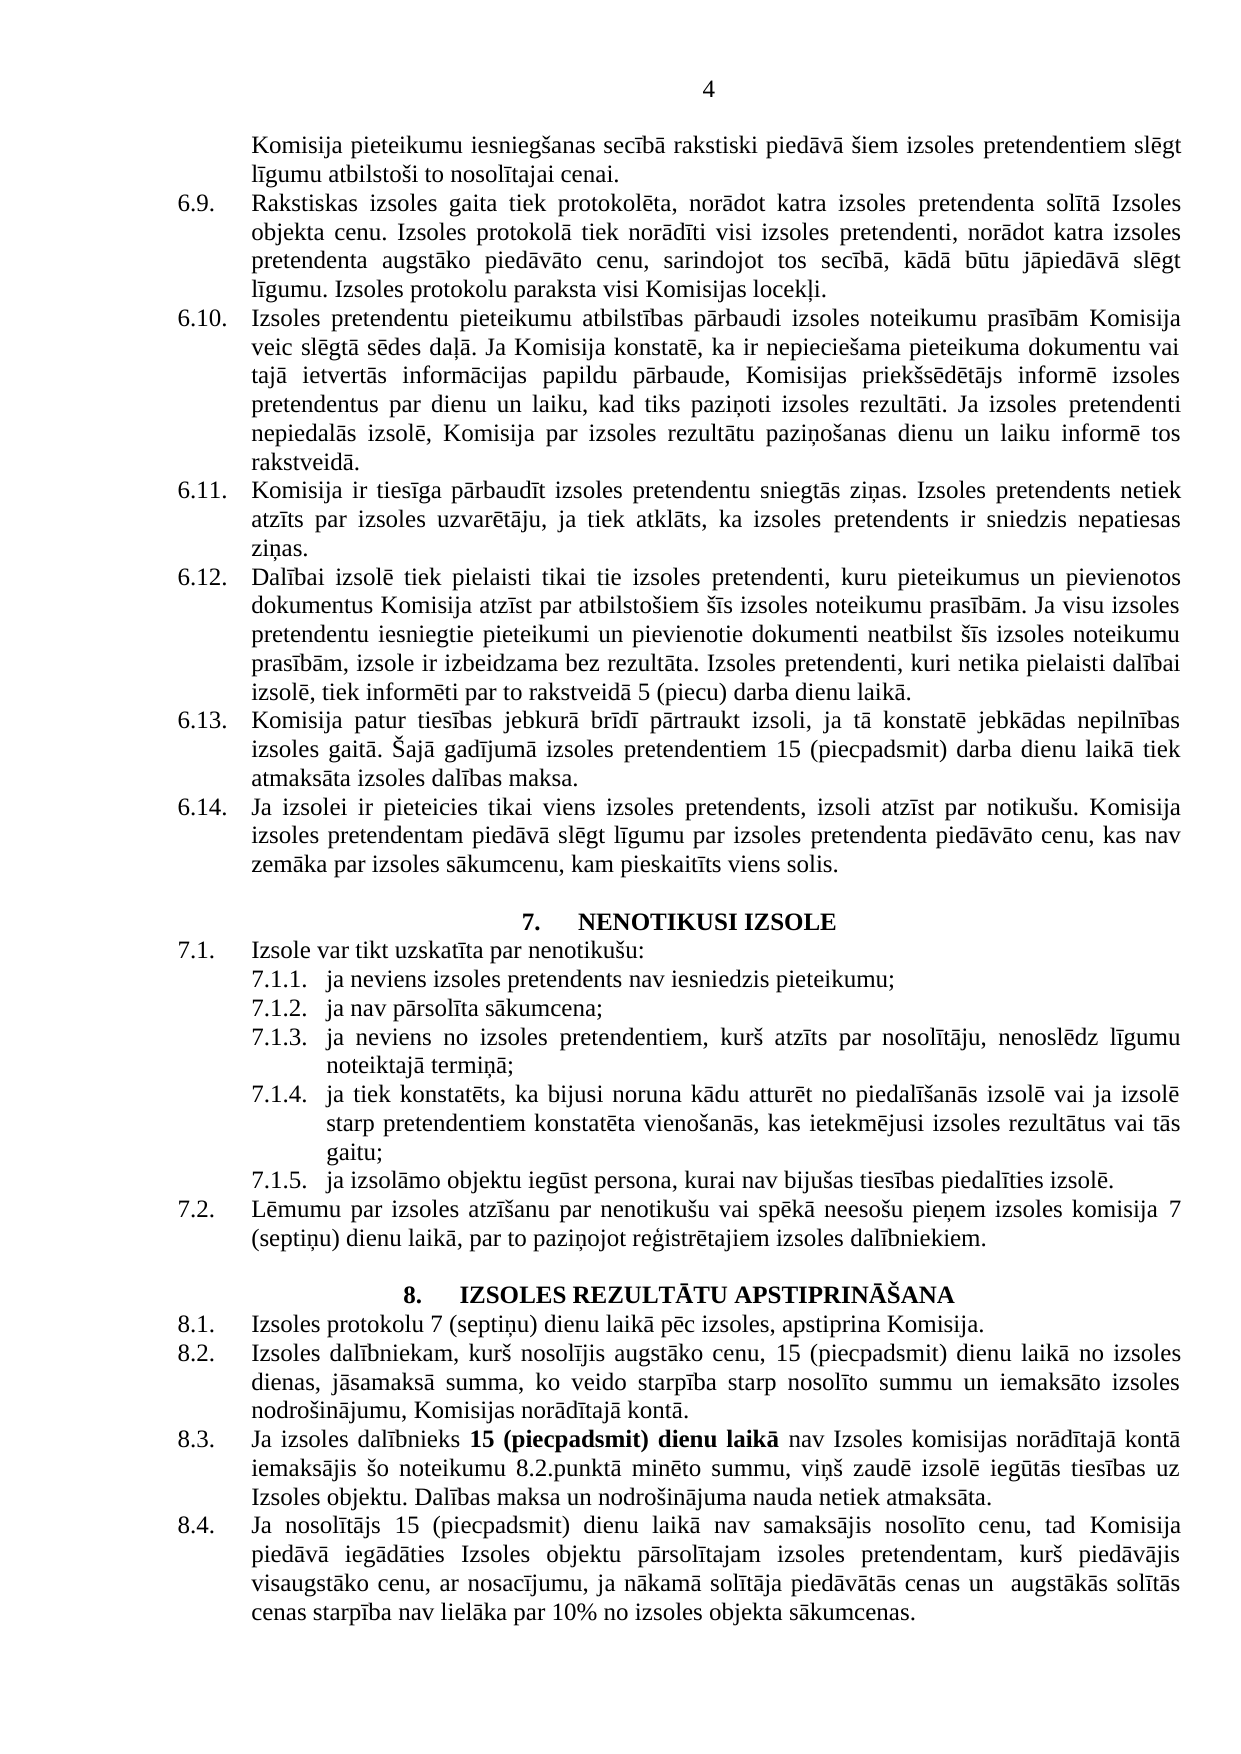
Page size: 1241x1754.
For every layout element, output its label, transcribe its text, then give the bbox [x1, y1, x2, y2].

list Rakstiskas izsoles gaita tiek protokolēta, norādot katra izsoles pretendenta solītā Izsoles objekta cenu. Izsoles protokolā tiek norādīti visi izsoles pretendenti, norādot katra izsoles pretendenta augstāko piedāvāto cenu, sarindojot tos secībā, kādā būtu jāpiedāvā slēgt līgumu. Izsoles protokolu paraksta visi Komisijas locekļi. [177, 188, 1181, 303]
list ja neviens izsoles pretendents nav iesniedzis pieteikumu; [251, 964, 1181, 993]
list Izsoles pretendentu pieteikumu atbilstības pārbaudi izsoles noteikumu prasībām Komisija veic slēgtā sēdes daļā. Ja Komisija konstatē, ka ir nepieciešama pieteikuma dokumentu vai tajā ietvertās informācijas papildu pārbaude, Komisijas priekšsēdētājs informē izsoles pretendentus par dienu un laiku, kad tiks paziņoti izsoles rezultāti. Ja izsoles pretendenti nepiedalās izsolē, Komisija par izsoles rezultātu paziņošanas dienu un laiku informē tos rakstveidā. [177, 303, 1181, 476]
list ja tiek konstatēts, ka bijusi noruna kādu atturēt no piedalīšanās izsolē vai ja izsolē starp pretendentiem konstatēta vienošanās, kas ietekmējusi izsoles rezultātus vai tās gaitu; [251, 1079, 1181, 1166]
list Komisija patur tiesības jebkurā brīdī pārtraukt izsoli, ja tā konstatē jebkādas nepilnības izsoles gaitā. Šajā gadījumā izsoles pretendentiem 15 (piecpadsmit) darba dienu laikā tiek atmaksāta izsoles dalības maksa. [177, 706, 1181, 792]
list ja izsolāmo objektu iegūst persona, kurai nav bijušas tiesības piedalīties izsolē. [251, 1166, 1181, 1194]
list Izsoles dalībniekam, kurš nosolījis augstāko cenu, 15 (piecpadsmit) dienu laikā no izsoles dienas, jāsamaksā summa, ko veido starpība starp nosolīto summu un iemaksāto izsoles nodrošinājumu, Komisijas norādītajā kontā. [177, 1338, 1181, 1424]
list Dalībai izsolē tiek pielaisti tikai tie izsoles pretendenti, kuru pieteikumus un pievienotos dokumentus Komisija atzīst par atbilstošiem šīs izsoles noteikumu prasībām. Ja visu izsoles pretendentu iesniegtie pieteikumi un pievienotie dokumenti neatbilst šīs izsoles noteikumu prasībām, izsole ir izbeidzama bez rezultāta. Izsoles pretendenti, kuri netika pielaisti dalībai izsolē, tiek informēti par to rakstveidā 5 (piecu) darba dienu laikā. [177, 562, 1181, 706]
list IZSOLES REZULTĀTU APSTIPRINĀŠANA [177, 1281, 1181, 1309]
list NENOTIKUSI IZSOLE [177, 907, 1181, 936]
list Izsoles protokolu 7 (septiņu) dienu laikā pēc izsoles, apstiprina Komisija. [177, 1309, 1181, 1338]
list Ja izsolei ir pieteicies tikai viens izsoles pretendents, izsoli atzīst par notikušu. Komisija izsoles pretendentam piedāvā slēgt līgumu par izsoles pretendenta piedāvāto cenu, kas nav zemāka par izsoles sākumcenu, kam pieskaitīts viens solis. [177, 792, 1181, 878]
list ja neviens no izsoles pretendentiem, kurš atzīts par nosolītāju, nenoslēdz līgumu noteiktajā termiņā; [251, 1022, 1181, 1079]
list ja nav pārsolīta sākumcena; [251, 993, 1181, 1022]
list Ja nosolītājs 15 (piecpadsmit) dienu laikā nav samaksājis nosolīto cenu, tad Komisija piedāvā iegādāties Izsoles objektu pārsolītajam izsoles pretendentam, kurš piedāvājis visaugstāko cenu, ar nosacījumu, ja nākamā solītāja piedāvātās cenas un augstākās solītās cenas starpība nav lielāka par 10% no izsoles objekta sākumcenas. [177, 1511, 1181, 1626]
list Lēmumu par izsoles atzīšanu par nenotikušu vai spēkā neesošu pieņem izsoles komisija 7 (septiņu) dienu laikā, par to paziņojot reģistrētajiem izsoles dalībniekiem. [177, 1194, 1181, 1252]
list Komisija ir tiesīga pārbaudīt izsoles pretendentu sniegtās ziņas. Izsoles pretendents netiek atzīts par izsoles uzvarētāju, ja tiek atklāts, ka izsoles pretendents ir sniedzis nepatiesas ziņas. [177, 476, 1181, 562]
list Izsole var tikt uzskatīta par nenotikušu: [177, 936, 1181, 964]
list Ja izsoles dalībnieks 15 (piecpadsmit) dienu laikā nav Izsoles komisijas norādītajā kontā iemaksājis šo noteikumu 8.2.punktā minēto summu, viņš zaudē izsolē iegūtās tiesības uz Izsoles objektu. Dalības maksa un nodrošinājuma nauda netiek atmaksāta. [177, 1424, 1181, 1511]
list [177, 131, 1181, 188]
